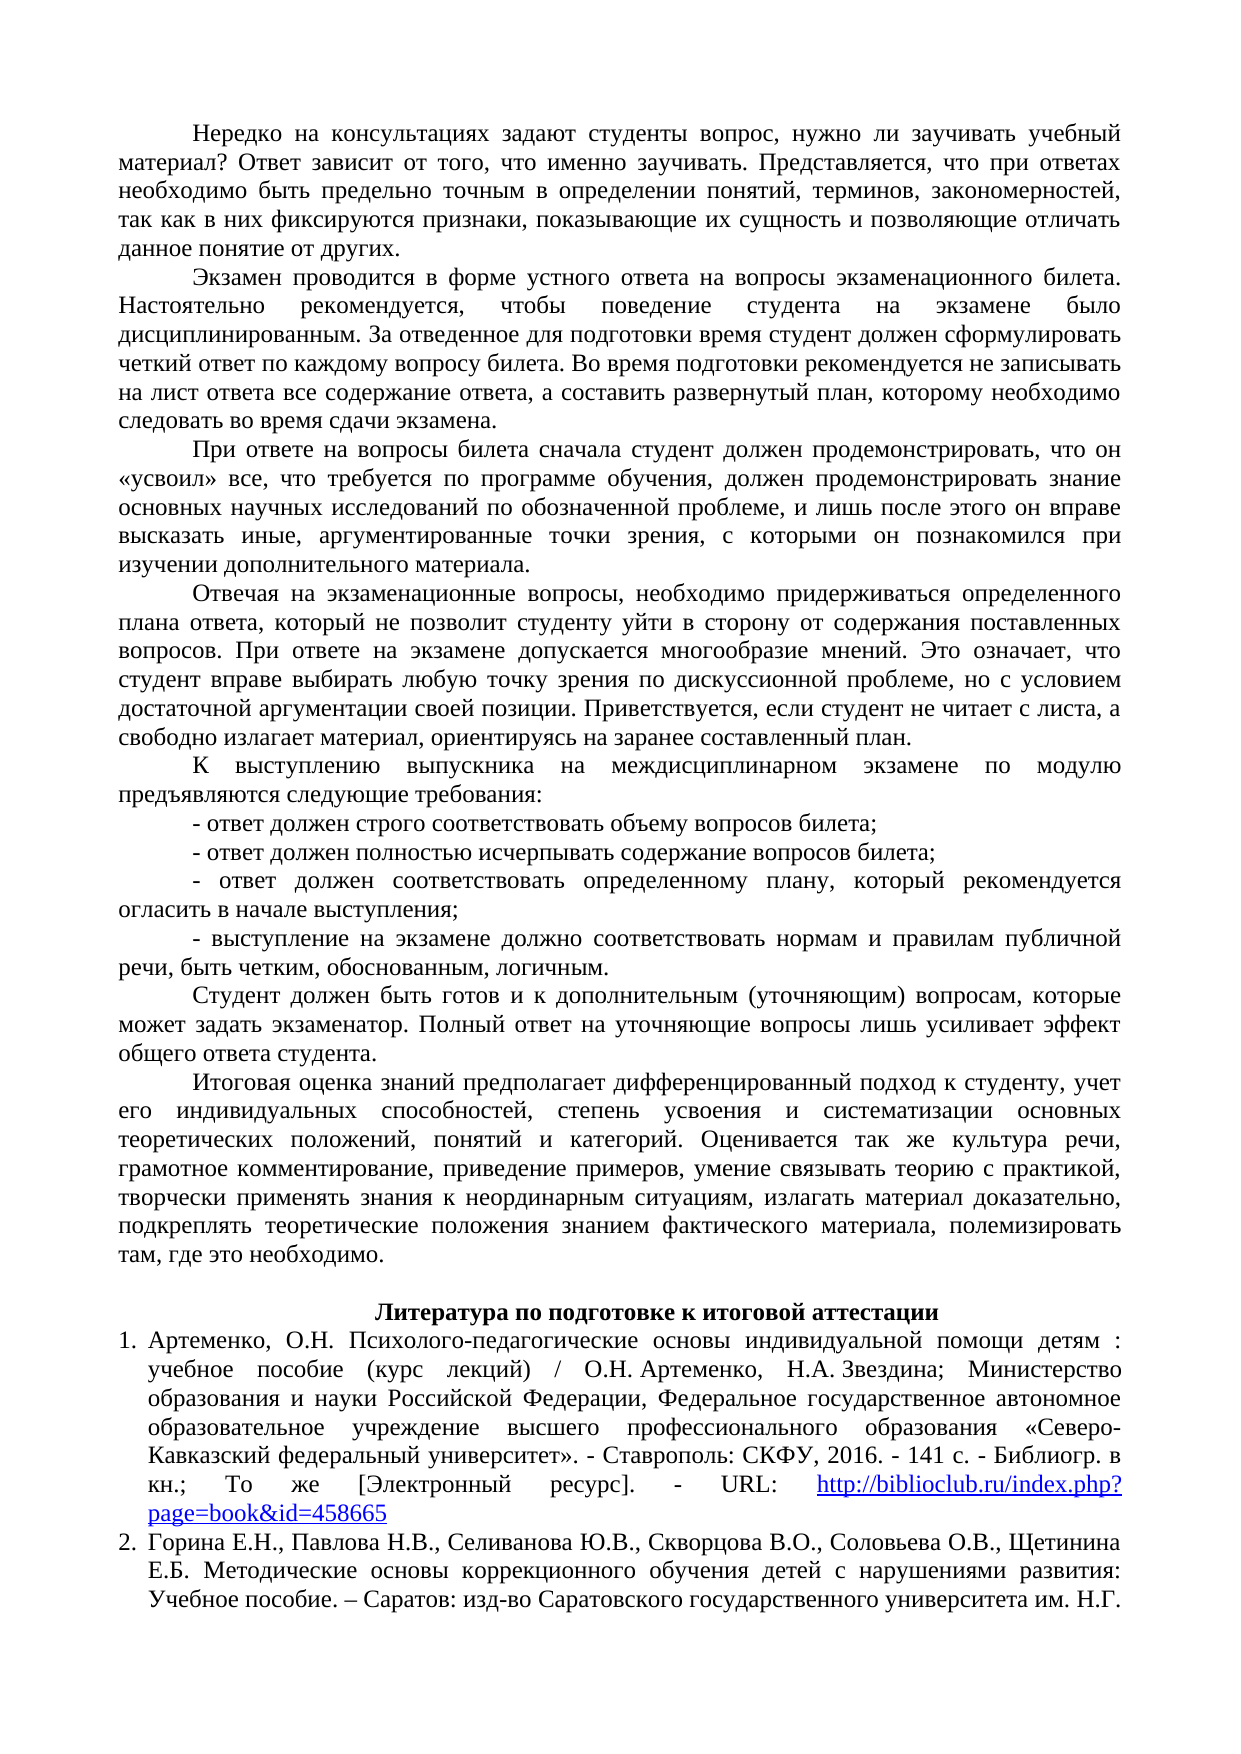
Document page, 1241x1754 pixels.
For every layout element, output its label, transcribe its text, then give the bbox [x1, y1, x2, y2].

text - ответ должен соответствовать определенному плану, который рекомендуется огласить в начале выступления; [118, 866, 1122, 923]
text - ответ должен строго соответствовать объему вопросов билета; [118, 808, 1122, 837]
text Экзамен проводится в форме устного ответа на вопросы экзаменационного билета. Настоятельно рекомендуется, чтобы поведение студента на экзамене было дисциплинированным. За отведенное для подготовки время студент должен сформулировать четкий ответ по каждому вопросу билета. Во время подготовки рекомендуется не записывать на лист ответа все содержание ответа, а составить развернутый план, которому необходимо следовать во время сдачи экзамена. [118, 262, 1122, 434]
text Студент должен быть готов и к дополнительным (уточняющим) вопросам, которые может задать экзаменатор. Полный ответ на уточняющие вопросы лишь усиливает эффект общего ответа студента. [118, 981, 1122, 1067]
text При ответе на вопросы билета сначала студент должен продемонстрировать, что он «усвоил» все, что требуется по программе обучения, должен продемонстрировать знание основных научных исследований по обозначенной проблеме, и лишь после этого он вправе высказать иные, аргументированные точки зрения, с которыми он познакомился при изучении дополнительного материала. [118, 434, 1122, 578]
text - ответ должен полностью исчерпывать содержание вопросов билета; [118, 837, 1122, 866]
text Литература по подготовке к итоговой аттестации [118, 1297, 1122, 1326]
text Отвечая на экзаменационные вопросы, необходимо придерживаться определенного плана ответа, который не позволит студенту уйти в сторону от содержания поставленных вопросов. При ответе на экзамене допускается многообразие мнений. Это означает, что студент вправе выбирать любую точку зрения по дискуссионной проблеме, но с условием достаточной аргументации своей позиции. Приветствуется, если студент не читает с листа, а свободно излагает материал, ориентируясь на заранее составленный план. [118, 578, 1122, 751]
text Нередко на консультациях задают студенты вопрос, нужно ли заучивать учебный материал? Ответ зависит от того, что именно заучивать. Представляется, что при ответах необходимо быть предельно точным в определении понятий, терминов, закономерностей, так как в них фиксируются признаки, показывающие их сущность и позволяющие отличать данное понятие от других. [118, 118, 1122, 262]
list Артеменко, О.Н. Психолого-педагогические основы индивидуальной помощи детям : учебное пособие (курс лекций) / О.Н. Артеменко, Н.А. Звездина; Министерство образования и науки Российской Федерации, Федеральное государственное автономное образовательное учреждение высшего профессионального образования «Северо-Кавказский федеральный университет». - Ставрополь: СКФУ, 2016. - 141 с. - Библиогр. в кн.; То же [Электронный ресурс]. - URL: http://biblioclub.ru/index.php?page=book&id=458665 [118, 1326, 1122, 1527]
text К выступлению выпускника на междисциплинарном экзамене по модулю предъявляются следующие требования: [118, 751, 1122, 808]
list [118, 1527, 1122, 1613]
text - выступление на экзамене должно соответствовать нормам и правилам публичной речи, быть четким, обоснованным, логичным. [118, 923, 1122, 981]
text Итоговая оценка знаний предполагает дифференцированный подход к студенту, учет его индивидуальных способностей, степень усвоения и систематизации основных теоретических положений, понятий и категорий. Оценивается так же культура речи, грамотное комментирование, приведение примеров, умение связывать теорию с практикой, творчески применять знания к неординарным ситуациям, излагать материал доказательно, подкреплять теоретические положения знанием фактического материала, полемизировать там, где это необходимо. [118, 1067, 1122, 1268]
